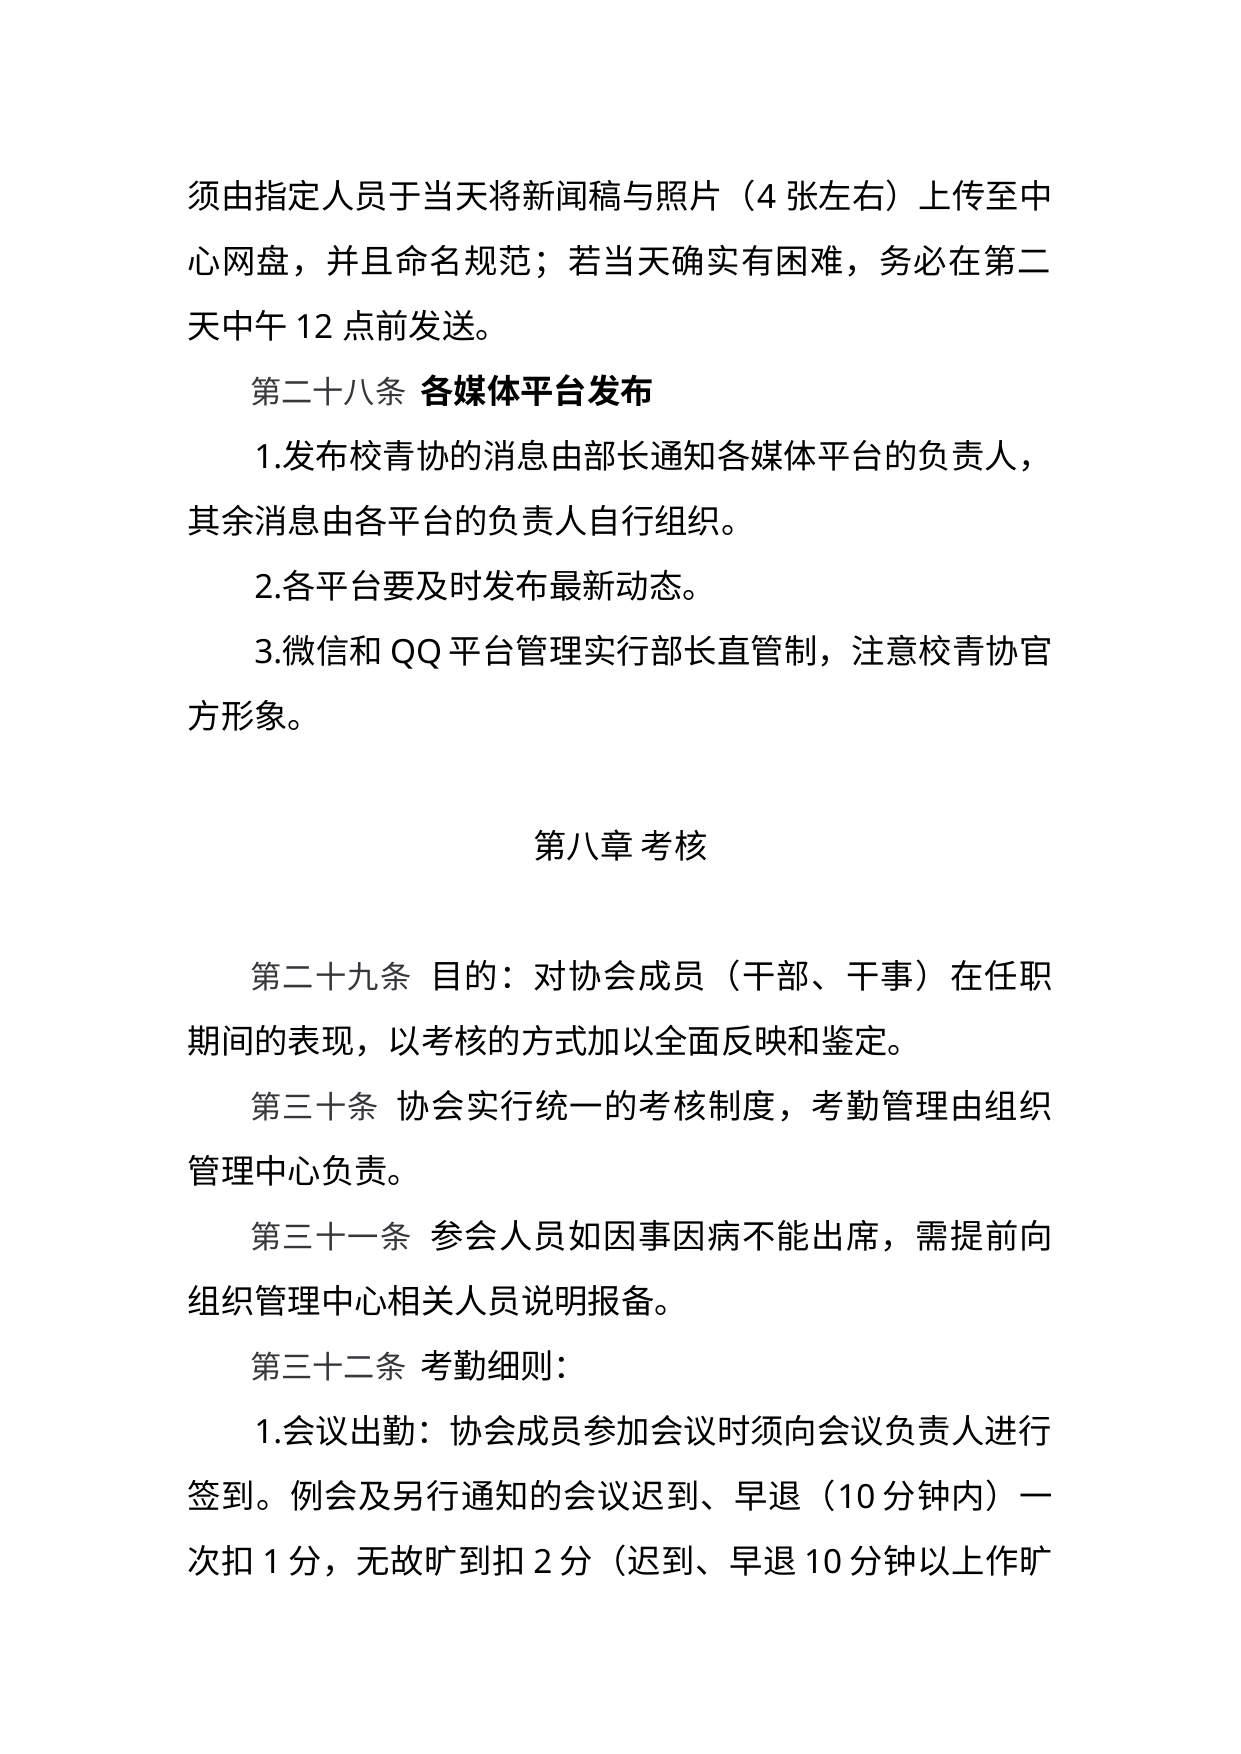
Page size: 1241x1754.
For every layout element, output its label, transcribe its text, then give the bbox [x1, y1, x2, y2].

text 第三十条 协会实行统一的考核制度，考勤管理由组织管理中心负责。 [187, 1072, 1053, 1202]
text 2.各平台要及时发布最新动态。 [187, 552, 1053, 617]
text 第三十二条 考勤细则： [187, 1332, 1053, 1397]
text 第八章 考核 [187, 812, 1053, 877]
text 第二十八条 各媒体平台发布 [187, 357, 1053, 422]
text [187, 1397, 1053, 1592]
text 第二十九条 目的：对协会成员（干部、干事）在任职期间的表现，以考核的方式加以全面反映和鉴定。 [187, 942, 1053, 1072]
text 1.发布校青协的消息由部长通知各媒体平台的负责人，其余消息由各平台的负责人自行组织。 [187, 422, 1053, 552]
text 3.微信和QQ平台管理实行部长直管制，注意校青协官方形象。 [187, 617, 1053, 747]
text 第三十一条 参会人员如因事因病不能出席，需提前向组织管理中心相关人员说明报备。 [187, 1202, 1053, 1332]
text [187, 162, 1053, 357]
